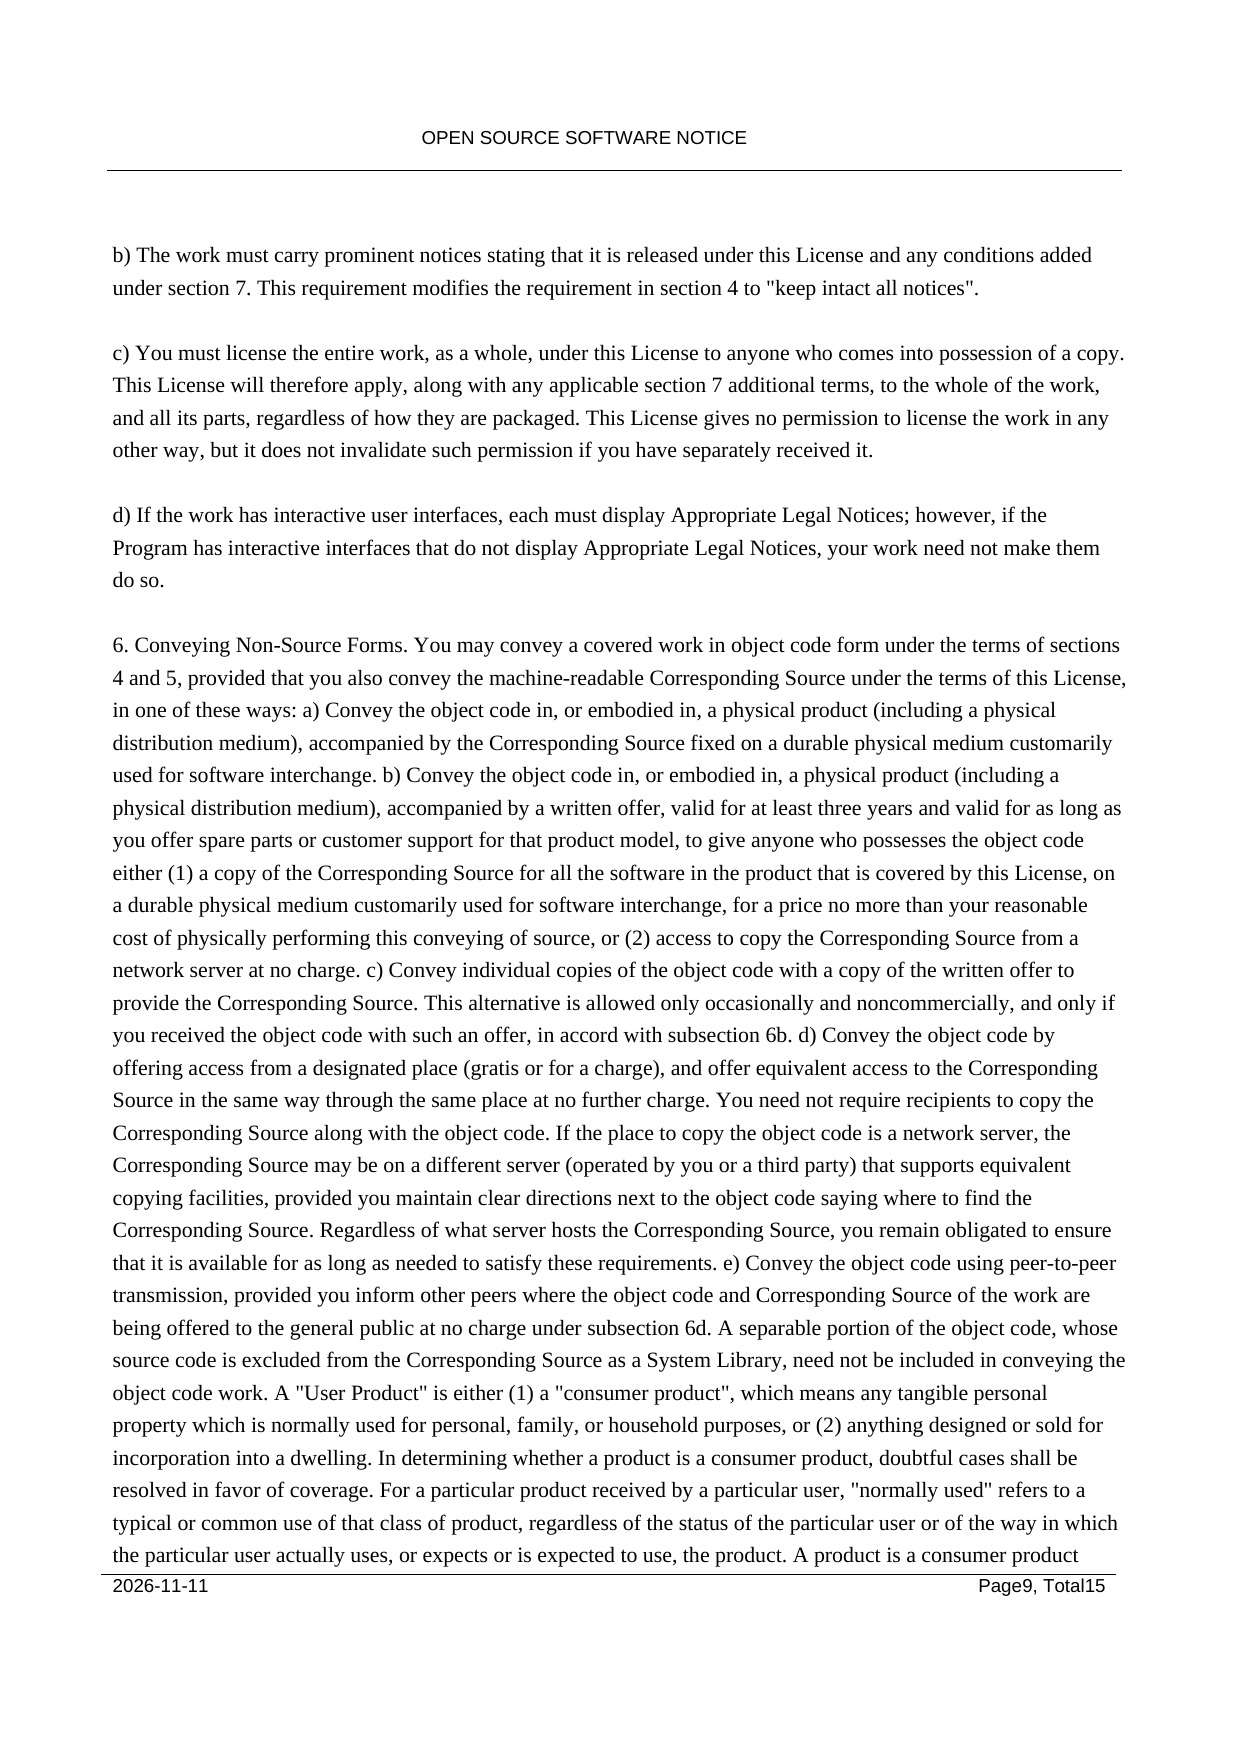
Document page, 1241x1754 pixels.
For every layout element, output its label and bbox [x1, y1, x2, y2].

text [112, 206, 1128, 1571]
